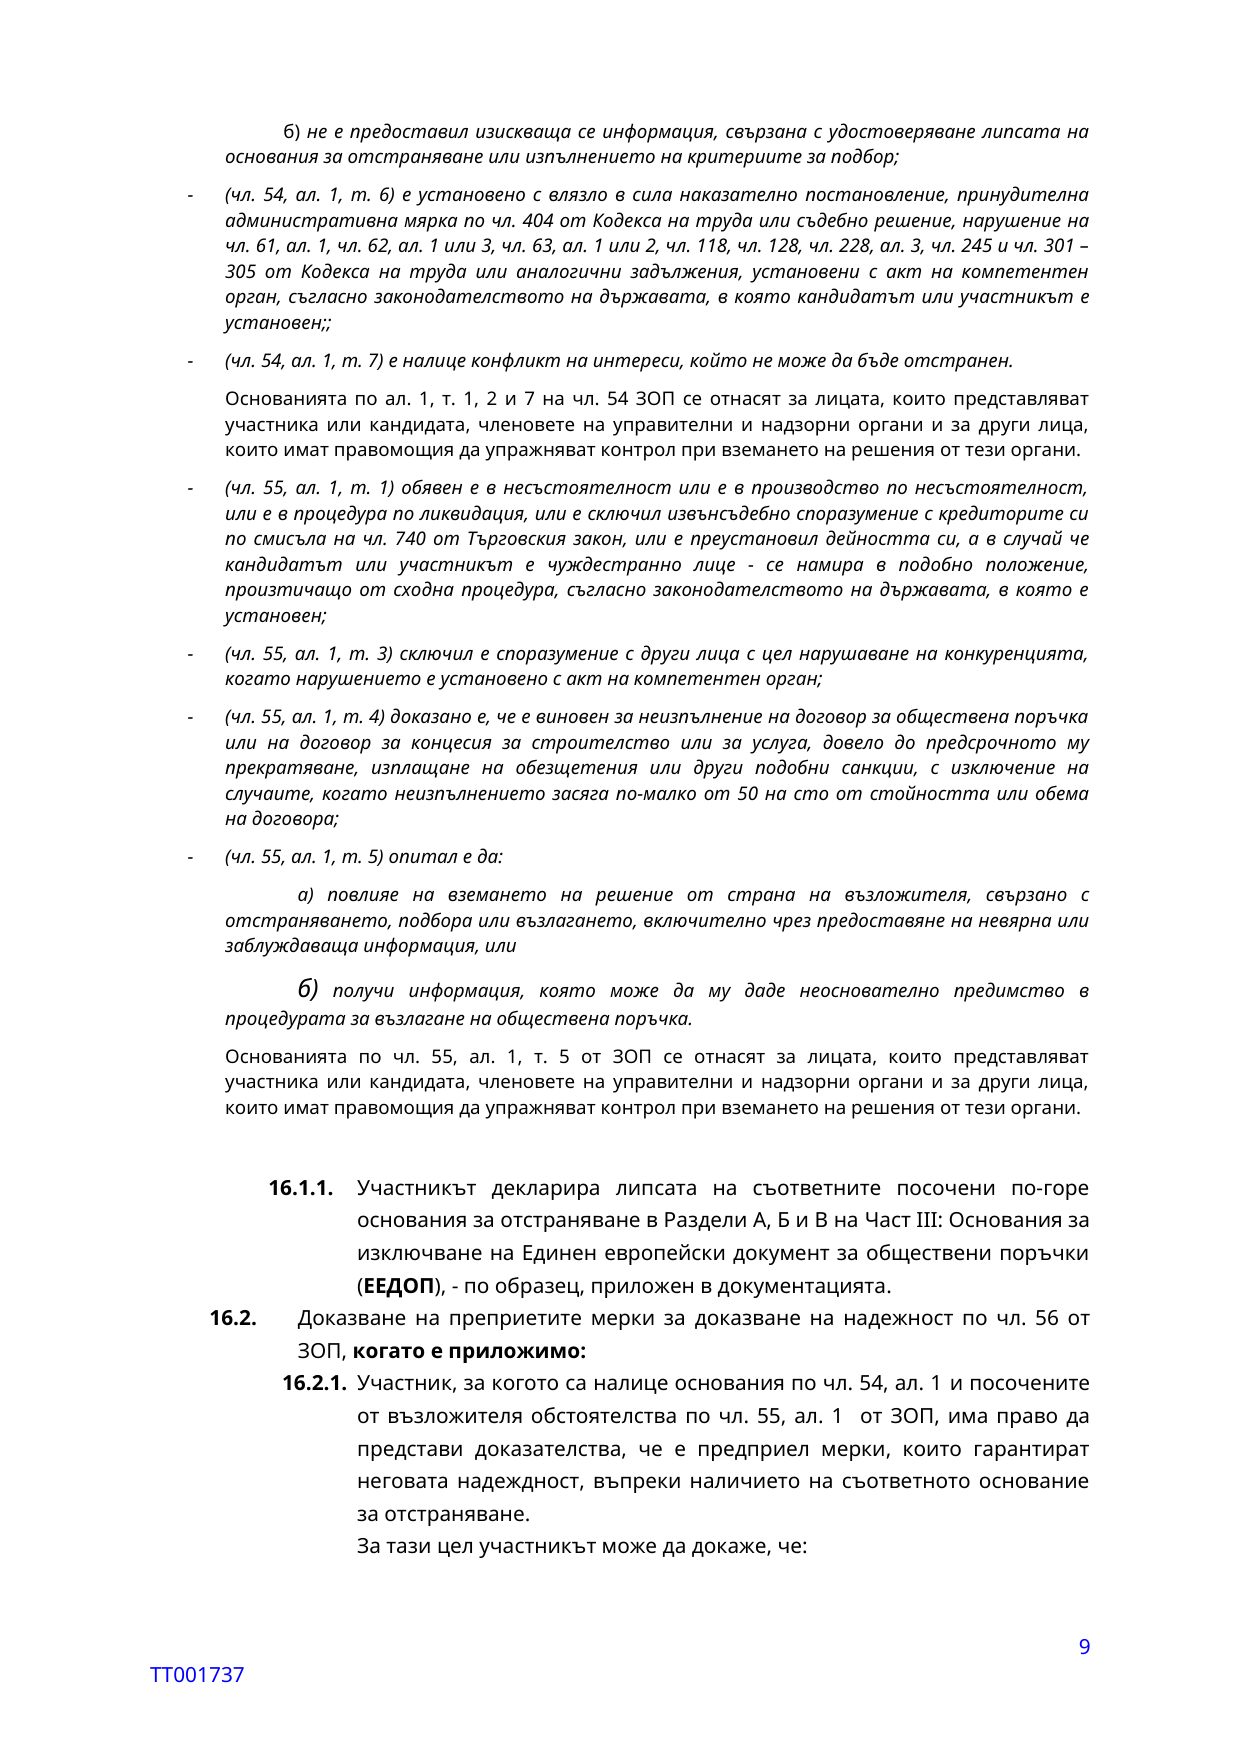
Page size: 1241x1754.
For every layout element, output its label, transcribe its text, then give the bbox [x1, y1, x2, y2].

list б) получи информация, която може да му даде неоснователно предимство в процедурата за възлагане на обществена поръчка. [225, 971, 1090, 1030]
list (чл. 55, ал. 1, т. 3) сключил е споразумение с други лица с цел нарушаване на конкуренцията, когато нарушението е установено с акт на компетентен орган; [187, 640, 1090, 691]
list Основанията по ал. 1, т. 1, 2 и 7 на чл. 54 ЗОП се отнасят за лицата, които представляват участника или кандидата, членовете на управителни и надзорни органи и за други лица, които имат правомощия да упражняват контрол при вземането на решения от тези органи. [225, 385, 1090, 462]
list (чл. 54, ал. 1, т. 7) е налице конфликт на интереси, който не може да бъде отстранен. [187, 347, 1090, 373]
list б) не е предоставил изискваща се информация, свързана с удостоверяване липсата на основания за отстраняване или изпълнението на критериите за подбор; [225, 118, 1090, 169]
list Участникът декларира липсата на съответните посочени по-горе основания за отстраняване в Раздели А, Б и В на Част III: Основания за изключване на Единен европейски документ за обществени поръчки (ЕЕДОП), - по образец, приложен в документацията. [268, 1173, 1090, 1299]
list а) повлияе на вземането на решение от страна на възложителя, свързано с отстраняването, подбора или възлагането, включително чрез предоставяне на невярна или заблуждаваща информация, или [225, 882, 1090, 958]
list Основанията по чл. 55, ал. 1, т. 5 от ЗОП се отнасят за лицата, които представляват участника или кандидата, членовете на управителни и надзорни органи и за други лица, които имат правомощия да упражняват контрол при вземането на решения от тези органи. [225, 1043, 1090, 1119]
list За тази цел участникът може да докаже, че: [357, 1532, 1090, 1560]
list (чл. 55, ал. 1, т. 5) опитал е да: [187, 844, 1090, 869]
list Участник, за когото са налице основания по чл. 54, ал. 1 и посочените от възложителя обстоятелства по чл. 55, ал. 1 от ЗОП, има право да представи доказателства, че е предприел мерки, които гарантират неговата надеждност, въпреки наличието на съответното основание за отстраняване. [282, 1368, 1090, 1527]
list (чл. 55, ал. 1, т. 1) обявен е в несъстоятелност или е в производство по несъстоятелност, или е в процедура по ликвидация, или е сключил извънсъдебно споразумение с кредиторите си по смисъла на чл. 740 от Търговския закон, или е преустановил дейността си, а в случай че кандидатът или участникът е чуждестранно лице - се намира в подобно положение, произтичащо от сходна процедура, съгласно законодателството на държавата, в която е установен; [187, 474, 1090, 628]
list (чл. 55, ал. 1, т. 4) доказано е, че е виновен за неизпълнение на договор за обществена поръчка или на договор за концесия за строителство или за услуга, довело до предсрочното му прекратяване, изплащане на обезщетения или други подобни санкции, с изключение на случаите, когато неизпълнението засяга по-малко от 50 на сто от стойността или обема на договора; [187, 704, 1090, 831]
list (чл. 54, ал. 1, т. 6) е установено с влязло в сила наказателно постановление, принудителна административна мярка по чл. 404 от Кодекса на труда или съдебно решение, нарушение на чл. 61, ал. 1, чл. 62, ал. 1 или 3, чл. 63, ал. 1 или 2, чл. 118, чл. 128, чл. 228, ал. 3, чл. 245 и чл. 301 – 305 от Кодекса на труда или аналогични задължения, установени с акт на компетентен орган, съгласно законодателството на държавата, в която кандидатът или участникът е установен;; [187, 182, 1090, 335]
list Доказване на преприетите мерки за доказване на надежност по чл. 56 от ЗОП, когато е приложимо: [209, 1303, 1090, 1364]
